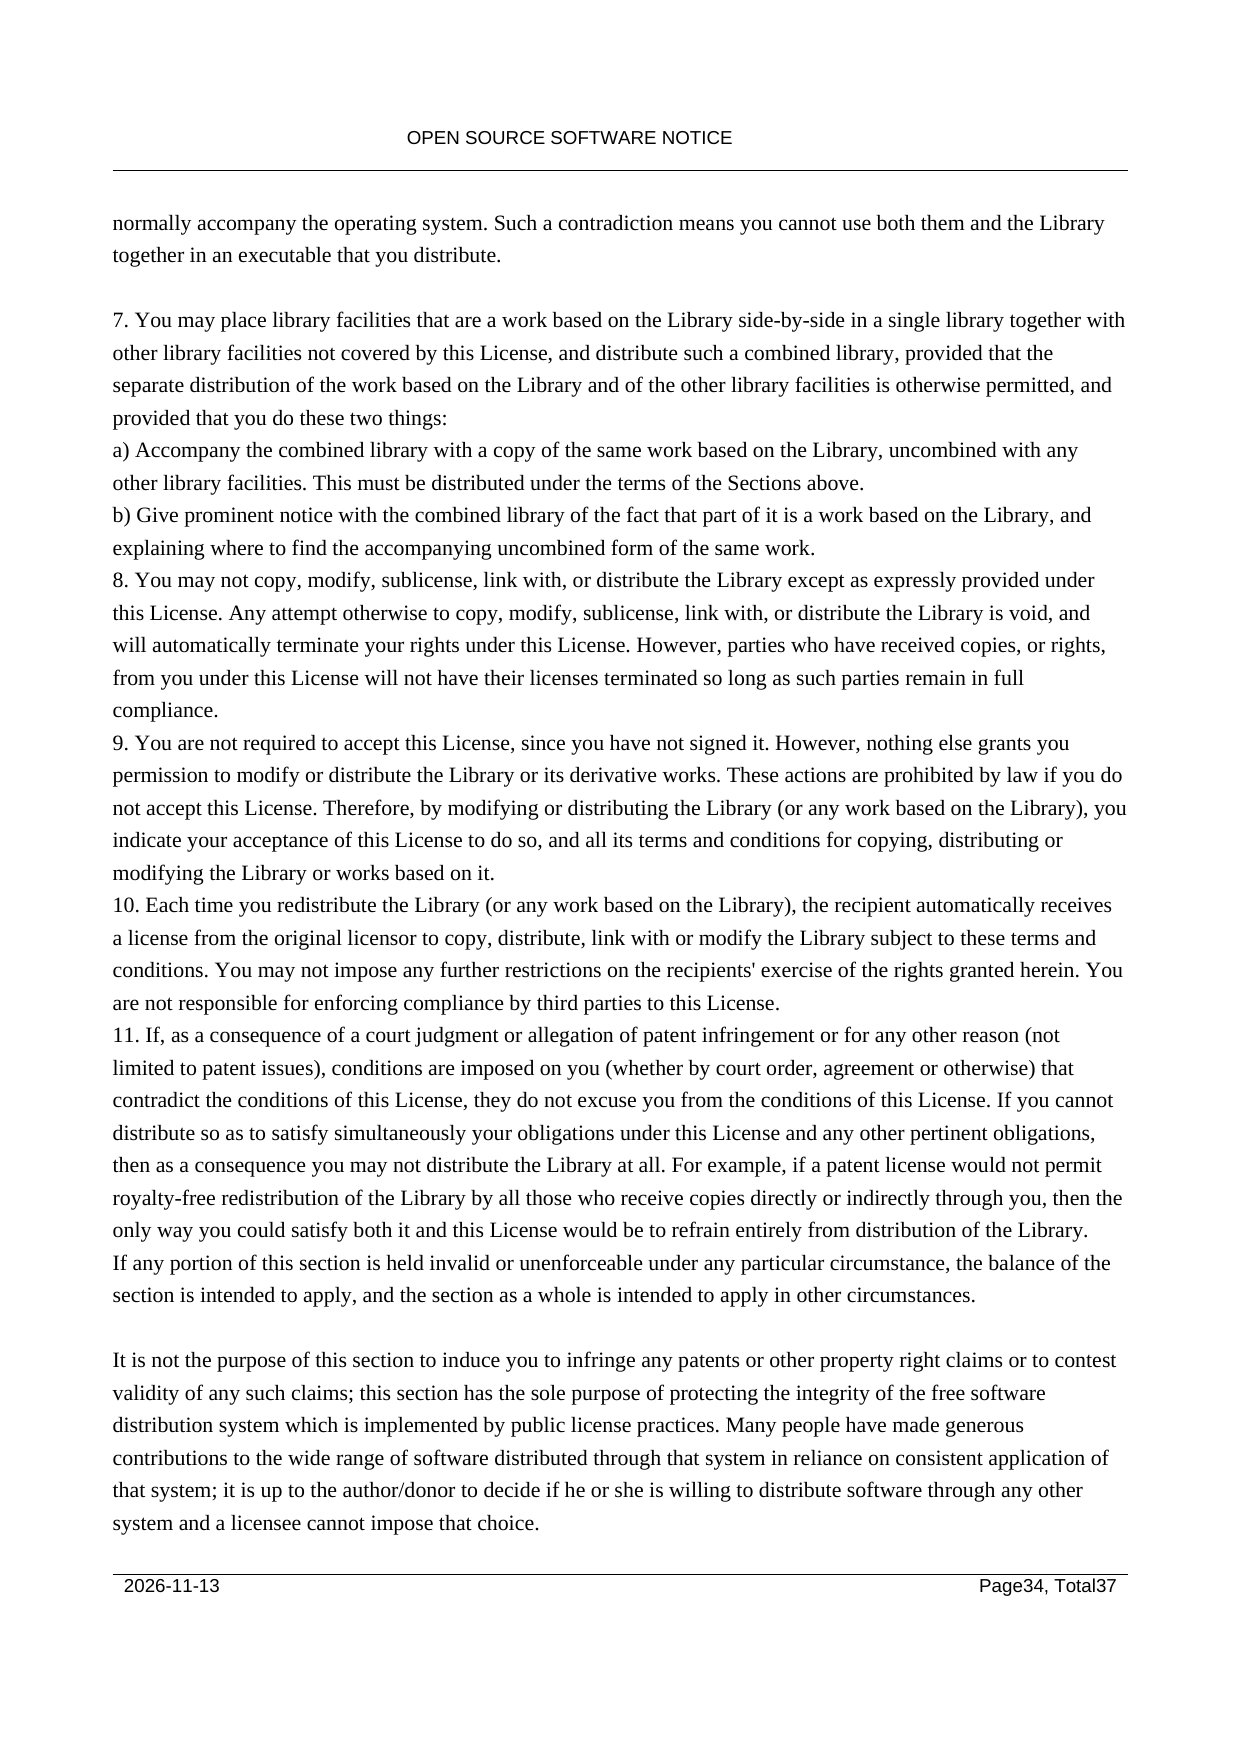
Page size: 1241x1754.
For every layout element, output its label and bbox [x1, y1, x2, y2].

text [112, 206, 1128, 1539]
